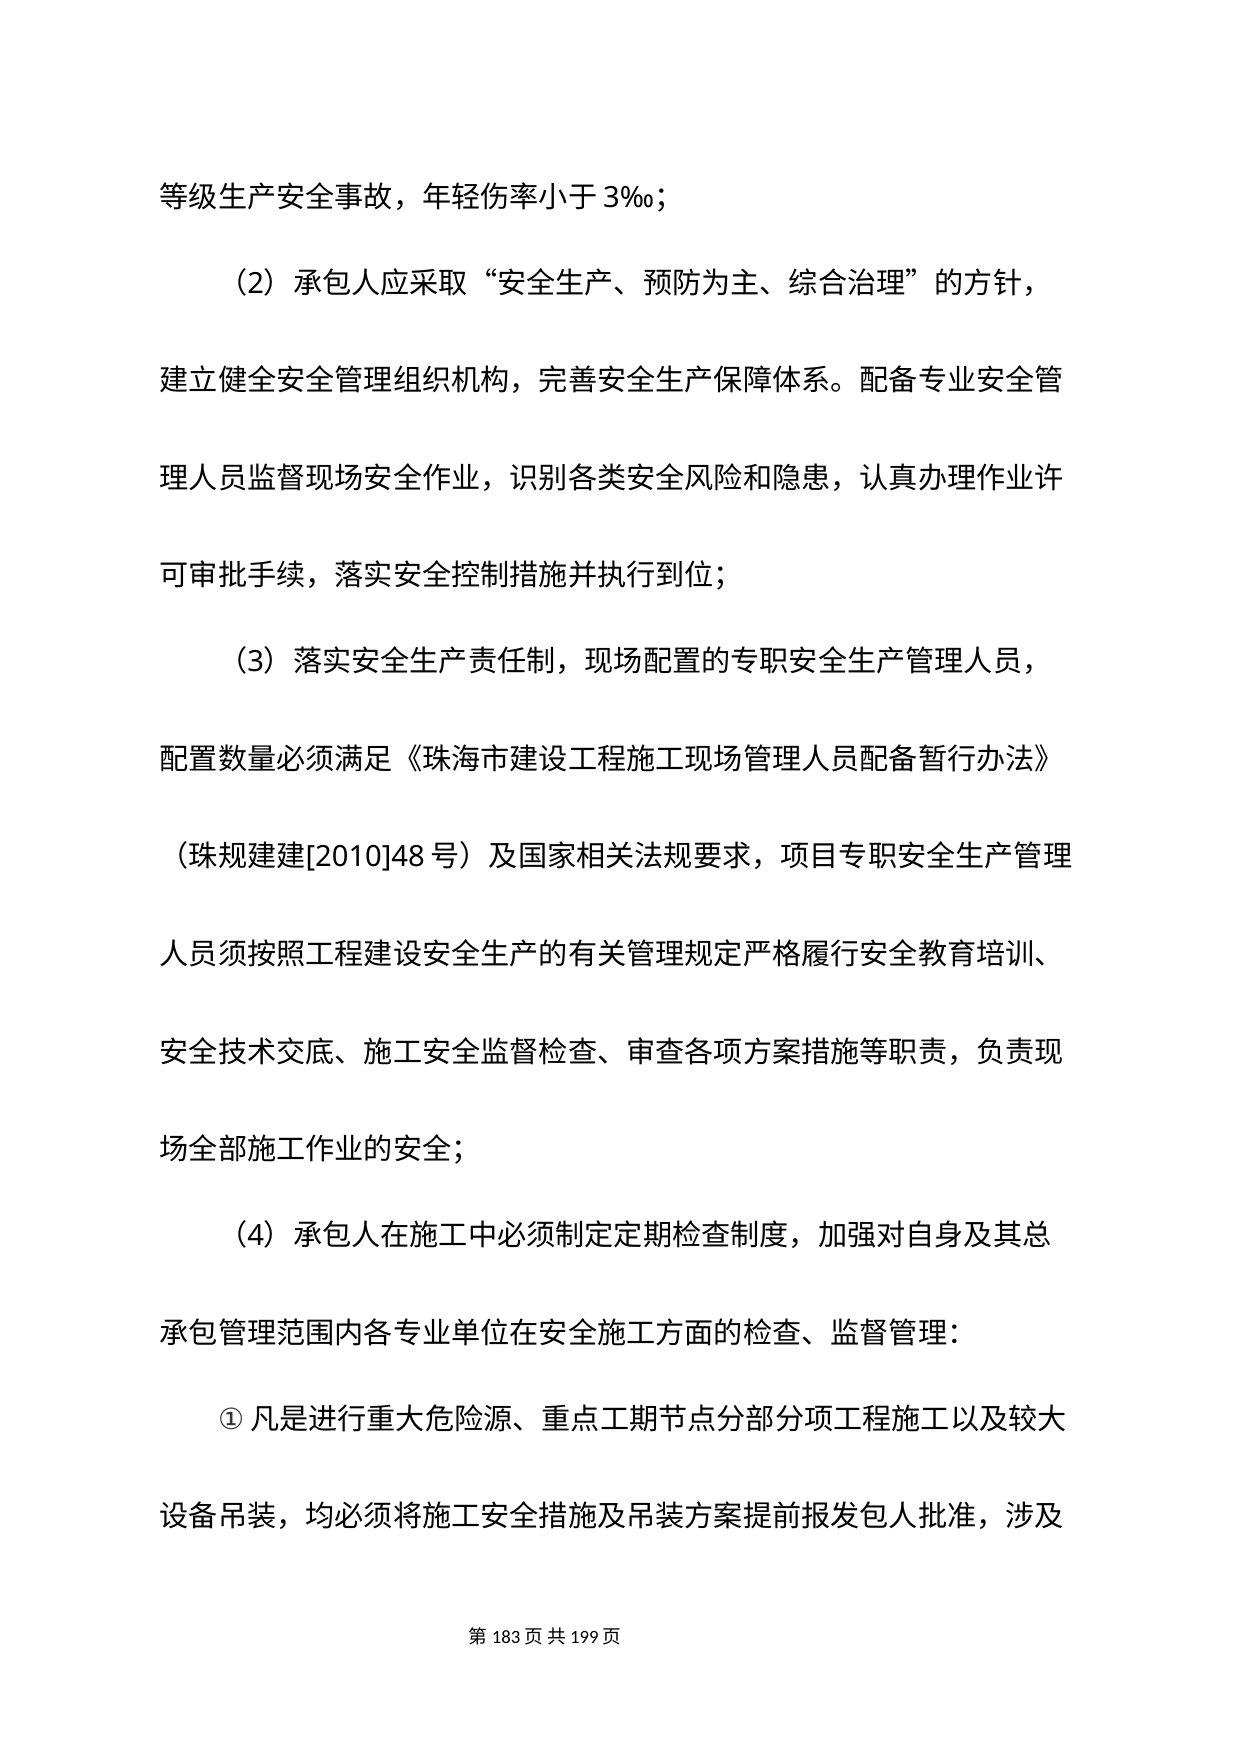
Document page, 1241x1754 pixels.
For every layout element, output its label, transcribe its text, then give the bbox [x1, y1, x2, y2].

text （2）承包人应采取“安全生产、预防为主、综合治理”的方针，建立健全安全管理组织机构，完善安全生产保障体系。配备专业安全管理人员监督现场安全作业，识别各类安全风险和隐患，认真办理作业许可审批手续，落实安全控制措施并执行到位； [159, 248, 1078, 606]
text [159, 162, 1078, 227]
text （3）落实安全生产责任制，现场配置的专职安全生产管理人员，配置数量必须满足《珠海市建设工程施工现场管理人员配备暂行办法》（珠规建建[2010]48号）及国家相关法规要求，项目专职安全生产管理人员须按照工程建设安全生产的有关管理规定严格履行安全教育培训、安全技术交底、施工安全监督检查、审查各项方案措施等职责，负责现场全部施工作业的安全； [159, 627, 1078, 1179]
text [159, 1384, 1078, 1547]
text （4）承包人在施工中必须制定定期检查制度，加强对自身及其总承包管理范围内各专业单位在安全施工方面的检查、监督管理： [159, 1200, 1078, 1363]
